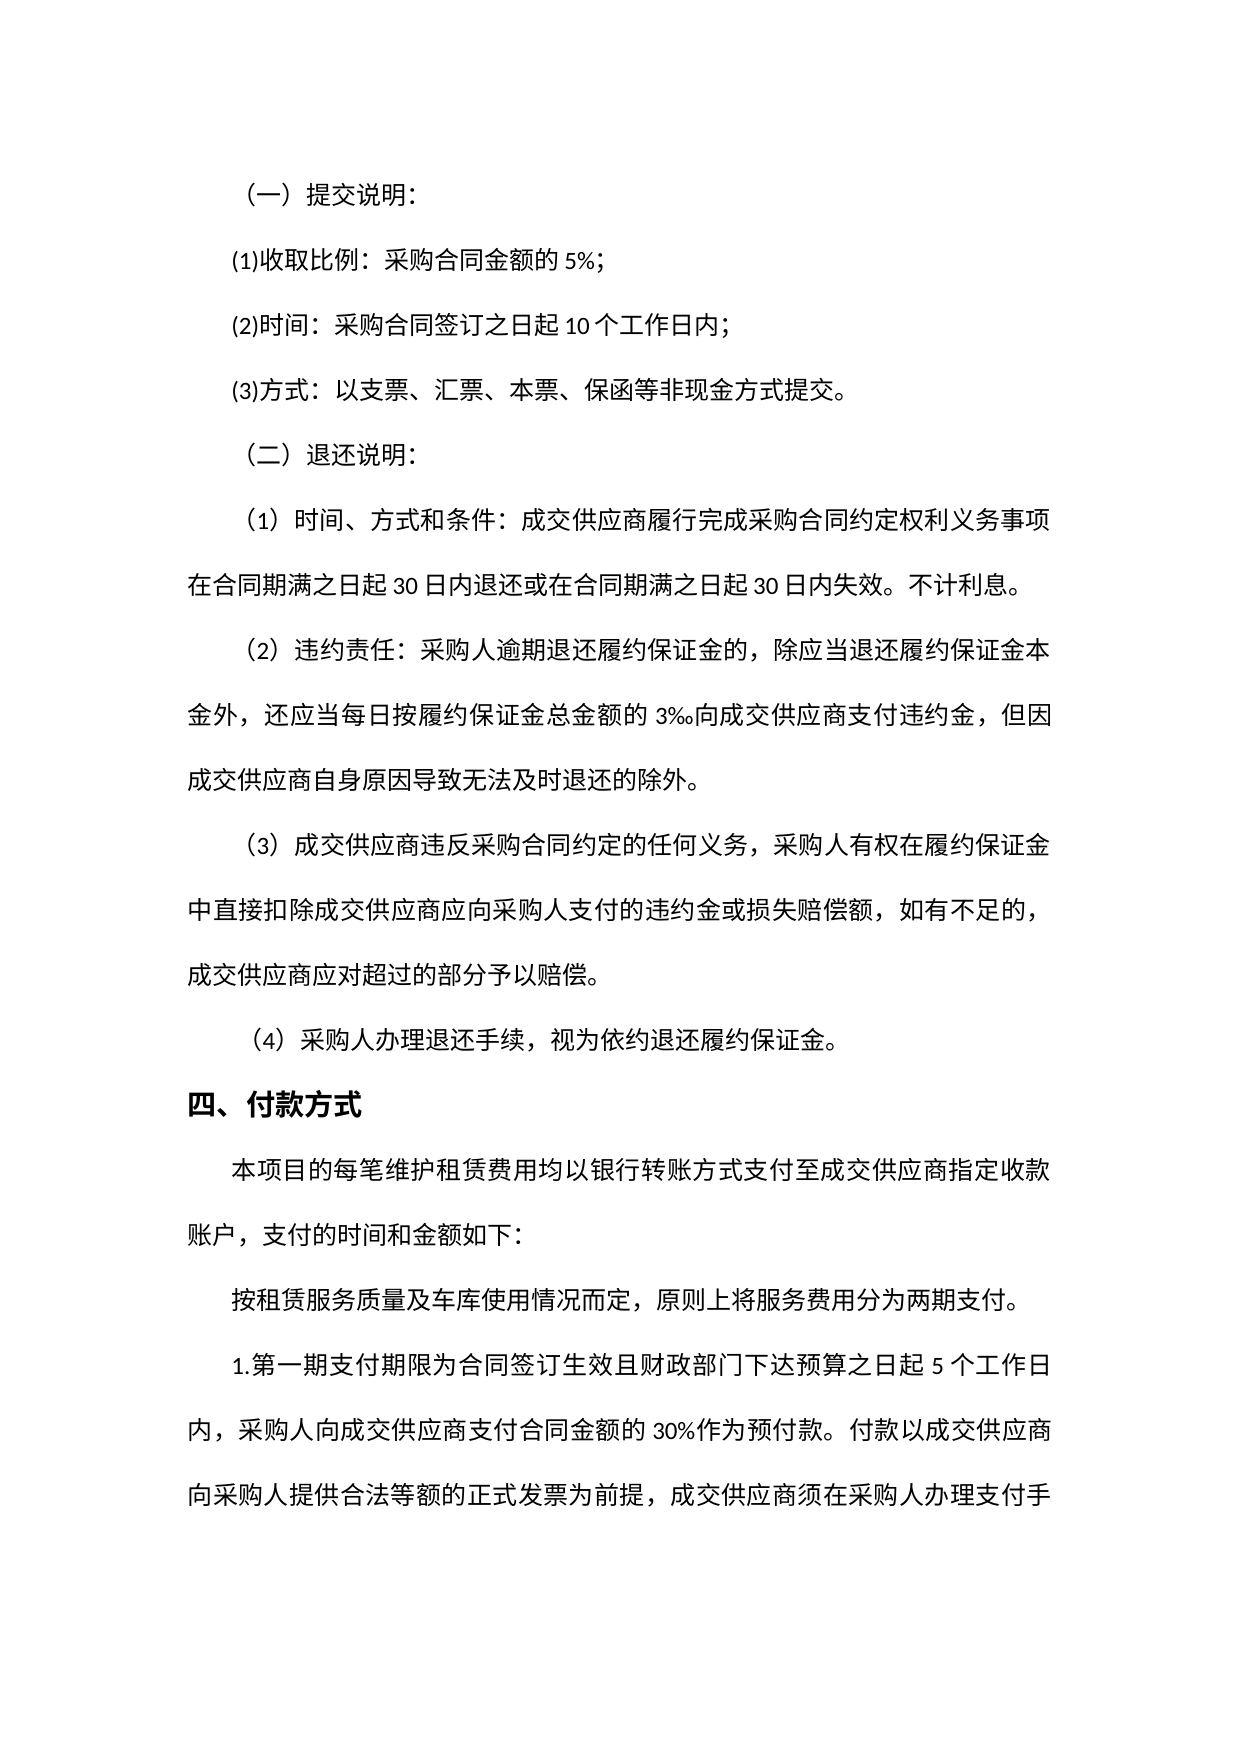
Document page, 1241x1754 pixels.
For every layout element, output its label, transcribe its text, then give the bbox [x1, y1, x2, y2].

text （1）时间、方式和条件：成交供应商履行完成采购合同约定权利义务事项在合同期满之日起30日内退还或在合同期满之日起30日内失效。不计利息。 [187, 487, 1053, 617]
text （3）成交供应商违反采购合同约定的任何义务，采购人有权在履约保证金中直接扣除成交供应商应向采购人支付的违约金或损失赔偿额，如有不足的，成交供应商应对超过的部分予以赔偿。 [187, 812, 1053, 1007]
text (1)收取比例：采购合同金额的5%； [187, 227, 1053, 292]
text （一）提交说明： [187, 162, 1053, 227]
text （4）采购人办理退还手续，视为依约退还履约保证金。 [187, 1007, 1053, 1072]
text （二）退还说明： [187, 422, 1053, 487]
text 按租赁服务质量及车库使用情况而定，原则上将服务费用分为两期支付。 [187, 1267, 1053, 1332]
text 本项目的每笔维护租赁费用均以银行转账方式支付至成交供应商指定收款账户，支付的时间和金额如下： [187, 1137, 1053, 1267]
text (2)时间：采购合同签订之日起10个工作日内； [187, 292, 1053, 357]
text 四、付款方式 [187, 1072, 1053, 1137]
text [187, 1332, 1053, 1527]
text （2）违约责任：采购人逾期退还履约保证金的，除应当退还履约保证金本金外，还应当每日按履约保证金总金额的3‰向成交供应商支付违约金，但因成交供应商自身原因导致无法及时退还的除外。 [187, 617, 1053, 812]
text (3)方式：以支票、汇票、本票、保函等非现金方式提交。 [187, 357, 1053, 422]
